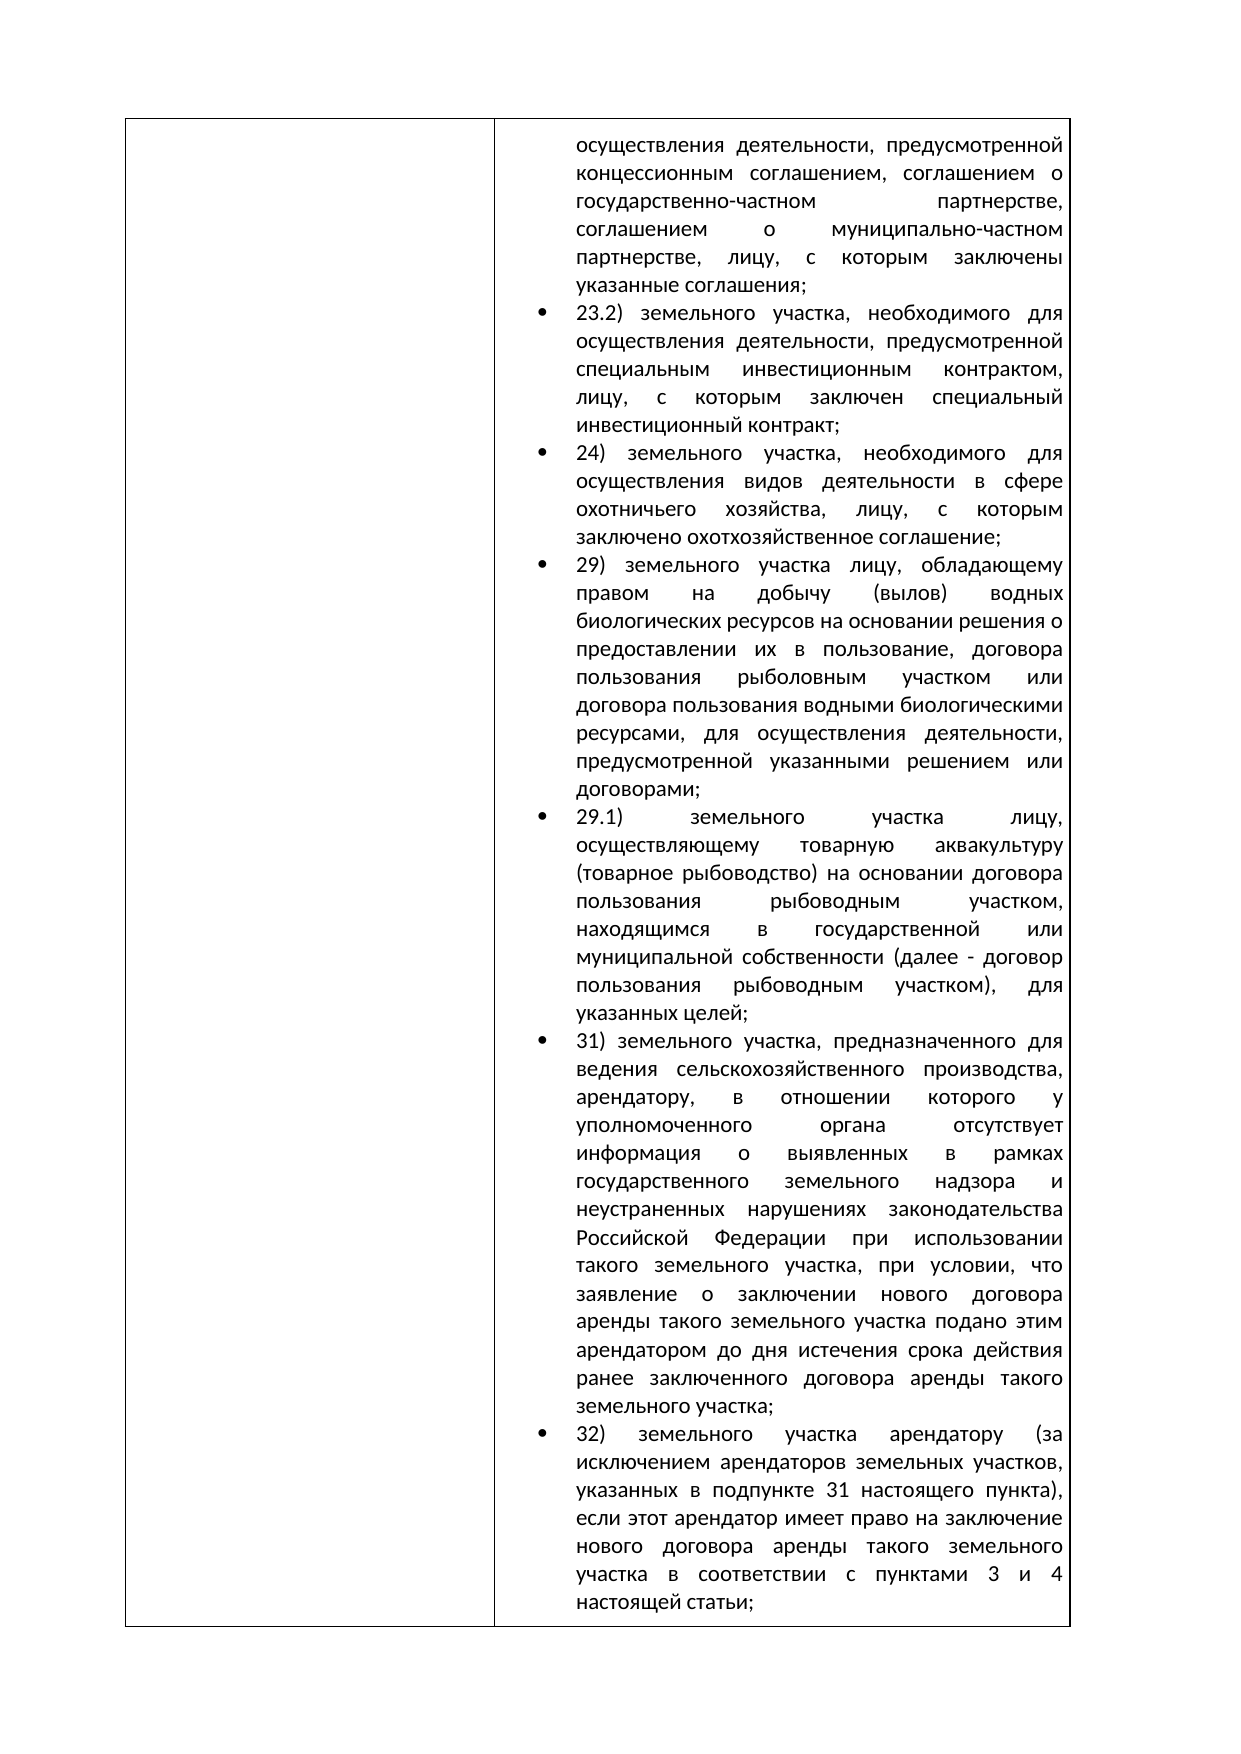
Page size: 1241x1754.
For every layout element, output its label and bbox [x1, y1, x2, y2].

table_cell [126, 119, 494, 1626]
table_cell [495, 119, 1069, 1626]
